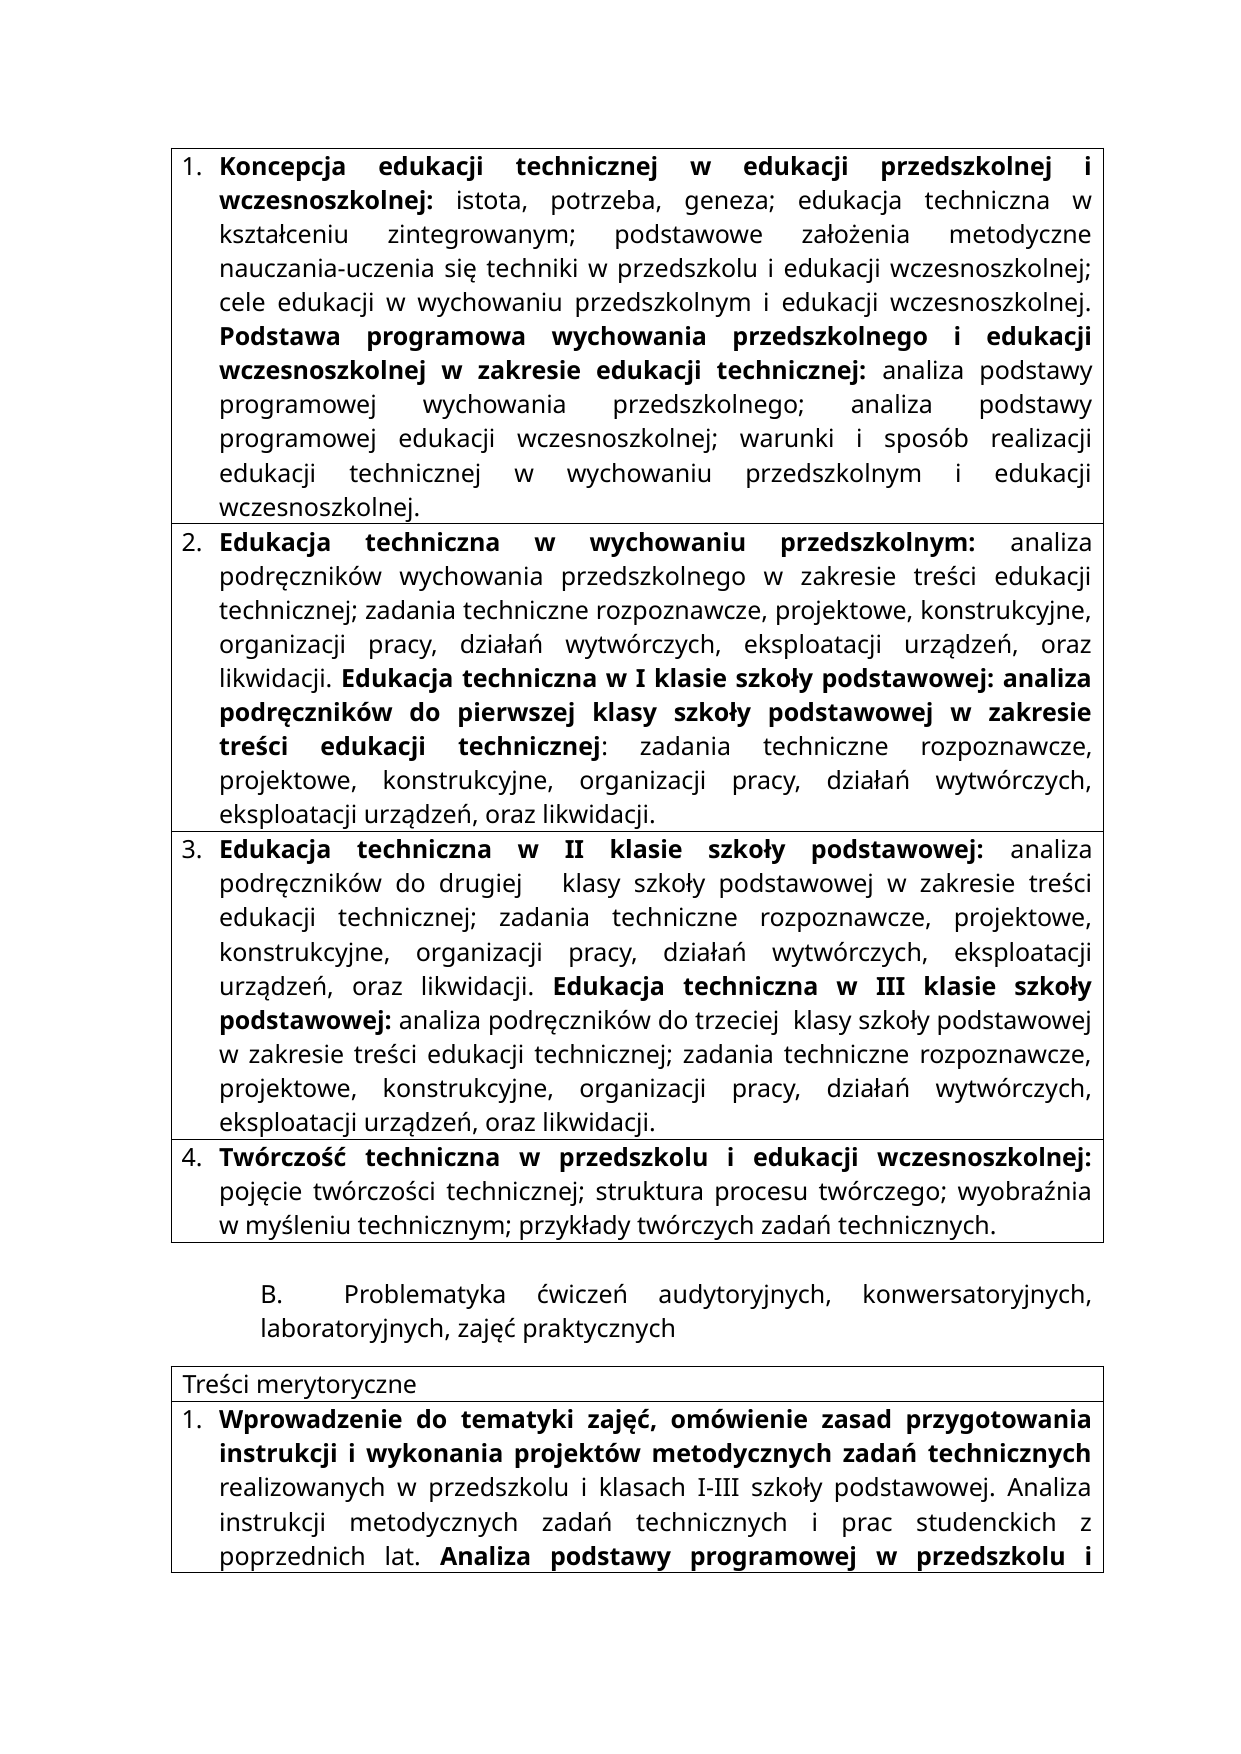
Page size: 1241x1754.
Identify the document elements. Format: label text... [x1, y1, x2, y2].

table_cell Edukacja techniczna w wychowaniu przedszkolnym: analiza podręczników wychowania przedszkolnego w zakresie treści edukacji technicznej; zadania techniczne rozpoznawcze, projektowe, konstrukcyjne, organizacji pracy, działań wytwórczych, eksploatacji urządzeń, oraz likwidacji. Edukacja techniczna w I klasie szkoły podstawowej: analiza podręczników do pierwszej klasy szkoły podstawowej w zakresie treści edukacji technicznej: zadania techniczne rozpoznawcze, projektowe, konstrukcyjne, organizacji pracy, działań wytwórczych, eksploatacji urządzeń, oraz likwidacji. [172, 524, 1103, 831]
list B. Problematyka ćwiczeń audytoryjnych, konwersatoryjnych, laboratoryjnych, zajęć praktycznych [260, 1277, 1093, 1345]
table_cell Edukacja techniczna w II klasie szkoły podstawowej: analiza podręczników do drugiej klasy szkoły podstawowej w zakresie treści edukacji technicznej; zadania techniczne rozpoznawcze, projektowe, konstrukcyjne, organizacji pracy, działań wytwórczych, eksploatacji urządzeń, oraz likwidacji. Edukacja techniczna w III klasie szkoły podstawowej: analiza podręczników do trzeciej klasy szkoły podstawowej w zakresie treści edukacji technicznej; zadania techniczne rozpoznawcze, projektowe, konstrukcyjne, organizacji pracy, działań wytwórczych, eksploatacji urządzeń, oraz likwidacji. [172, 832, 1103, 1138]
table_cell Koncepcja edukacji technicznej w edukacji przedszkolnej i wczesnoszkolnej: istota, potrzeba, geneza; edukacja techniczna w kształceniu zintegrowanym; podstawowe założenia metodyczne nauczania-uczenia się techniki w przedszkolu i edukacji wczesnoszkolnej; cele edukacji w wychowaniu przedszkolnym i edukacji wczesnoszkolnej. Podstawa programowa wychowania przedszkolnego i edukacji wczesnoszkolnej w zakresie edukacji technicznej: analiza podstawy programowej wychowania przedszkolnego; analiza podstawy programowej edukacji wczesnoszkolnej; warunki i sposób realizacji edukacji technicznej w wychowaniu przedszkolnym i edukacji wczesnoszkolnej. [172, 149, 1103, 523]
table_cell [172, 1402, 1103, 1572]
table_cell Twórczość techniczna w przedszkolu i edukacji wczesnoszkolnej: pojęcie twórczości technicznej; struktura procesu twórczego; wyobraźnia w myśleniu technicznym; przykłady twórczych zadań technicznych. [172, 1140, 1103, 1242]
table_header Treści merytoryczne [172, 1367, 1103, 1401]
